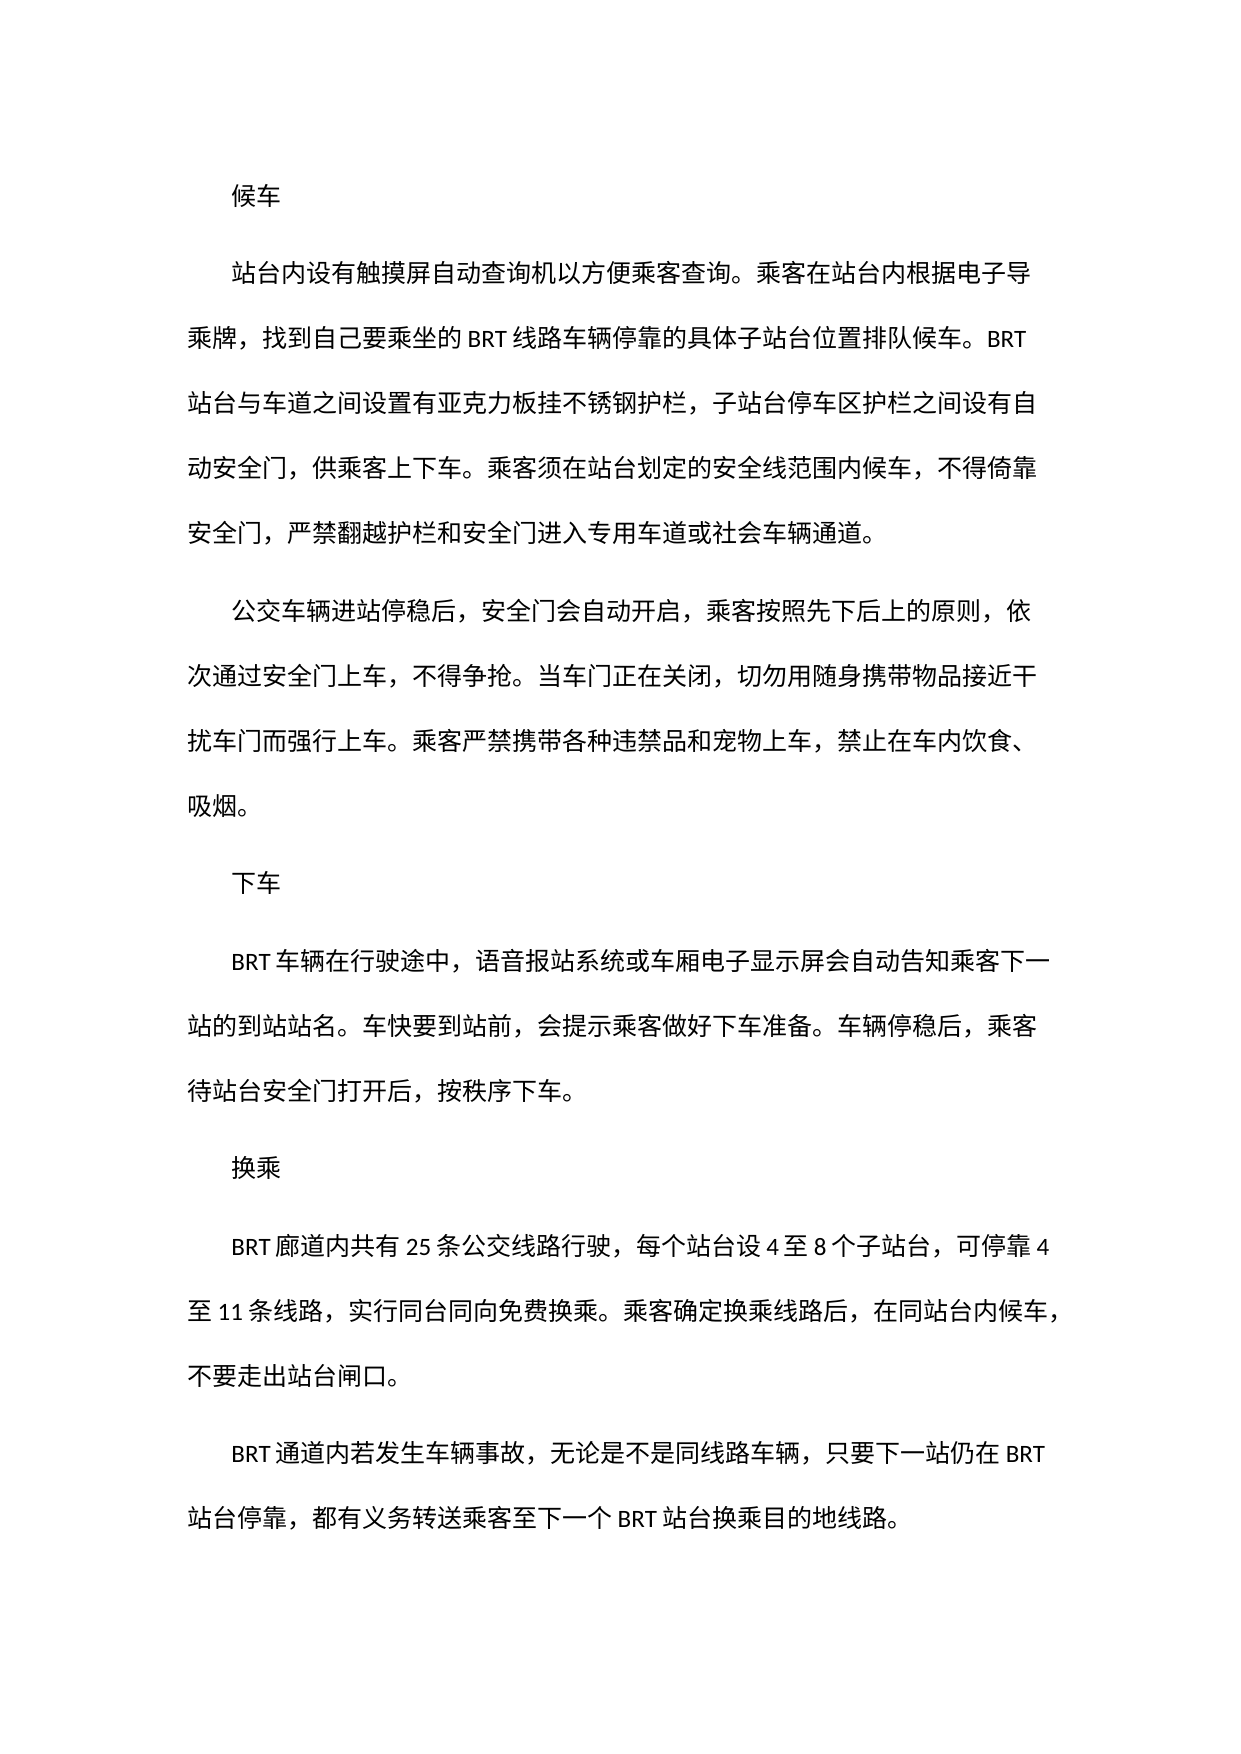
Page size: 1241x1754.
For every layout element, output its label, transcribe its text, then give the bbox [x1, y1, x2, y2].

text 候车 [187, 162, 1053, 227]
text BRT廊道内共有25条公交线路行驶，每个站台设4至8个子站台，可停靠4至11条线路，实行同台同向免费换乘。乘客确定换乘线路后，在同站台内候车，不要走出站台闸口。 [187, 1212, 1053, 1407]
text 公交车辆进站停稳后，安全门会自动开启，乘客按照先下后上的原则，依次通过安全门上车，不得争抢。当车门正在关闭，切勿用随身携带物品接近干扰车门而强行上车。乘客严禁携带各种违禁品和宠物上车，禁止在车内饮食、吸烟。 [187, 577, 1053, 837]
text 下车 [187, 849, 1053, 914]
text 站台内设有触摸屏自动查询机以方便乘客查询。乘客在站台内根据电子导乘牌，找到自己要乘坐的BRT线路车辆停靠的具体子站台位置排队候车。BRT站台与车道之间设置有亚克力板挂不锈钢护栏，子站台停车区护栏之间设有自动安全门，供乘客上下车。乘客须在站台划定的安全线范围内候车，不得倚靠安全门，严禁翻越护栏和安全门进入专用车道或社会车辆通道。 [187, 239, 1053, 564]
text BRT车辆在行驶途中，语音报站系统或车厢电子显示屏会自动告知乘客下一站的到站站名。车快要到站前，会提示乘客做好下车准备。车辆停稳后，乘客待站台安全门打开后，按秩序下车。 [187, 927, 1053, 1122]
text BRT通道内若发生车辆事故，无论是不是同线路车辆，只要下一站仍在BRT站台停靠，都有义务转送乘客至下一个BRT站台换乘目的地线路。 [187, 1419, 1053, 1549]
text 换乘 [187, 1134, 1053, 1199]
